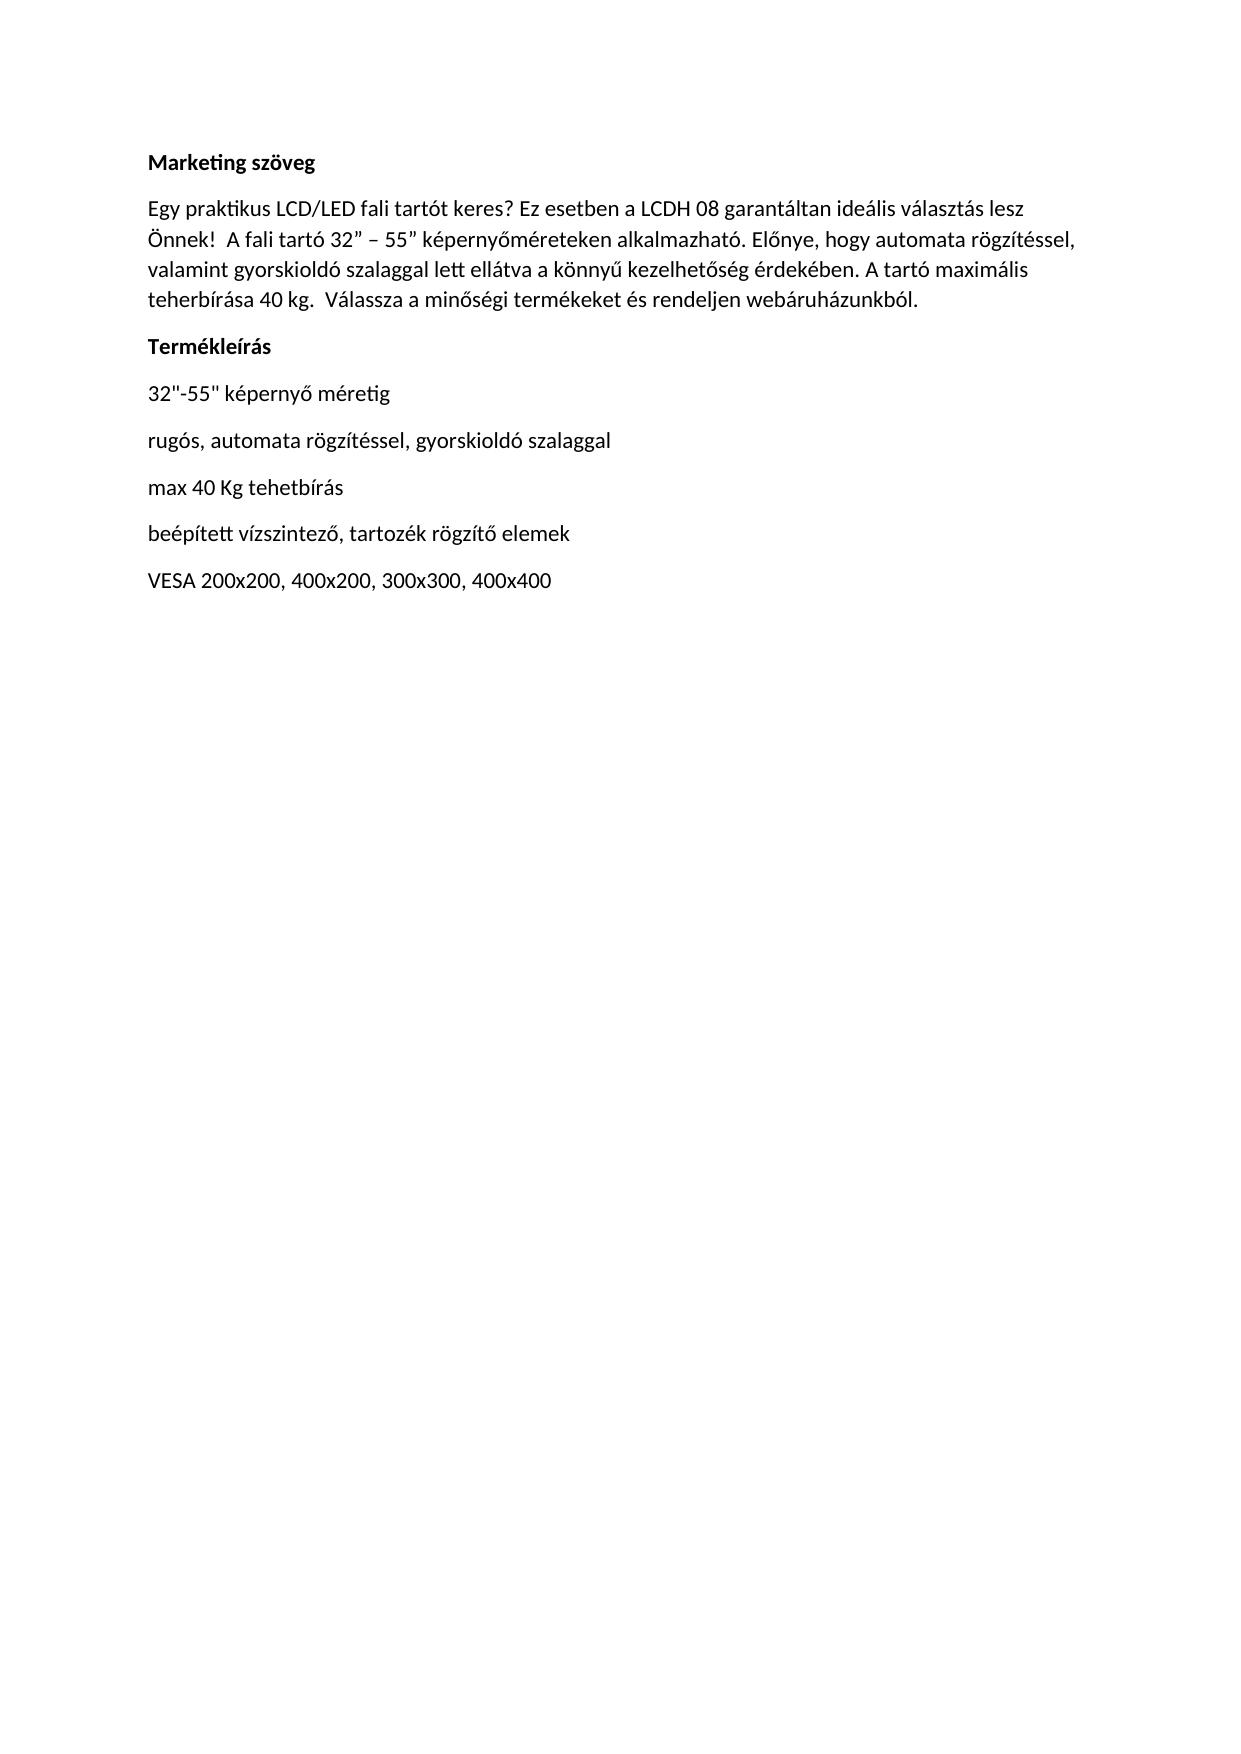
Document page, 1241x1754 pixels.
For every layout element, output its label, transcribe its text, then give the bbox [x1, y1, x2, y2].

text beépített vízszintező, tartozék rögzítő elemek [148, 519, 1093, 547]
text 32"-55" képernyő méretig [148, 379, 1093, 407]
text VESA 200x200, 400x200, 300x300, 400x400 [148, 566, 1093, 594]
text Termékleírás [148, 332, 1093, 360]
text Egy praktikus LCD/LED fali tartót keres? Ez esetben a LCDH 08 garantáltan ideális választás lesz Önnek! A fali tartó 32” – 55” képernyőméreteken alkalmazható. Előnye, hogy automata rögzítéssel, valamint gyorskioldó szalaggal lett ellátva a könnyű kezelhetőség érdekében. A tartó maximális teherbírása 40 kg. Válassza a minőségi termékeket és rendeljen webáruházunkból. [148, 194, 1093, 313]
text Marketing szöveg [148, 148, 1093, 176]
text max 40 Kg tehetbírás [148, 473, 1093, 501]
text rugós, automata rögzítéssel, gyorskioldó szalaggal [148, 426, 1093, 454]
